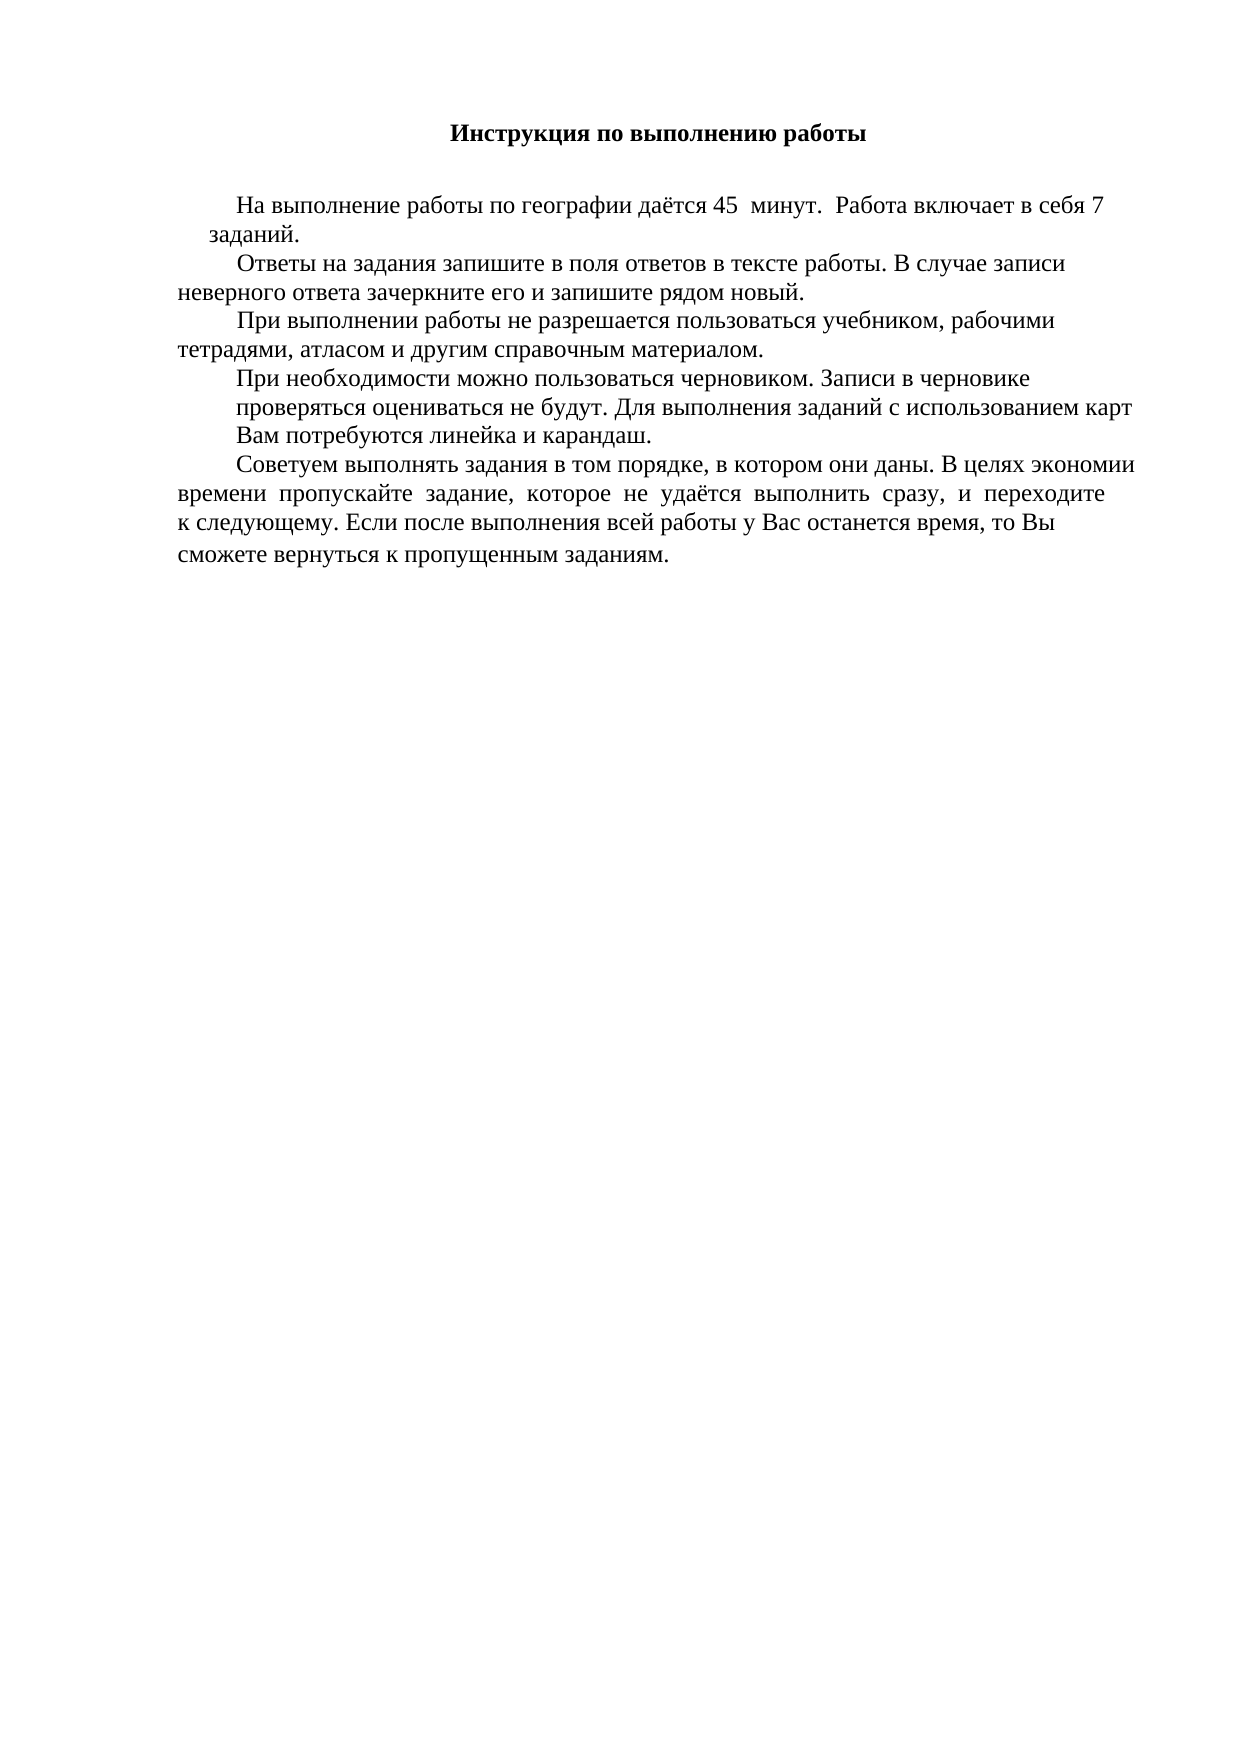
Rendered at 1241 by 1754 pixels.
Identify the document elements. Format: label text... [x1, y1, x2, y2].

text времени пропускайте задание, которое не удаётся выполнить сразу, и переходите [177, 478, 1152, 507]
text При выполнении работы не разрешается пользоваться учебником, рабочими тетрадями, атласом и другим справочным материалом. [177, 305, 1139, 363]
text На выполнение работы по географии даётся 45 минут. Работа включает в себя 7 [236, 190, 1152, 219]
text Инструкция по выполнению работы [177, 118, 1139, 147]
text Советуем выполнять задания в том порядке, в котором они даны. В целях экономии [236, 449, 1152, 478]
text заданий. [209, 219, 1152, 248]
list следующему. Если после выполнения всей работы у Вас останется время, то Вы сможете вернуться к пропущенным заданиям. [177, 507, 1139, 568]
text При необходимости можно пользоваться черновиком. Записи в черновике проверяться оцениваться не будут. Для выполнения заданий с использованием карт Вам потребуются линейка и карандаш. [236, 363, 1152, 449]
text Ответы на задания запишите в поля ответов в тексте работы. В случае записи неверного ответа зачеркните его и запишите рядом новый. [177, 248, 1139, 305]
